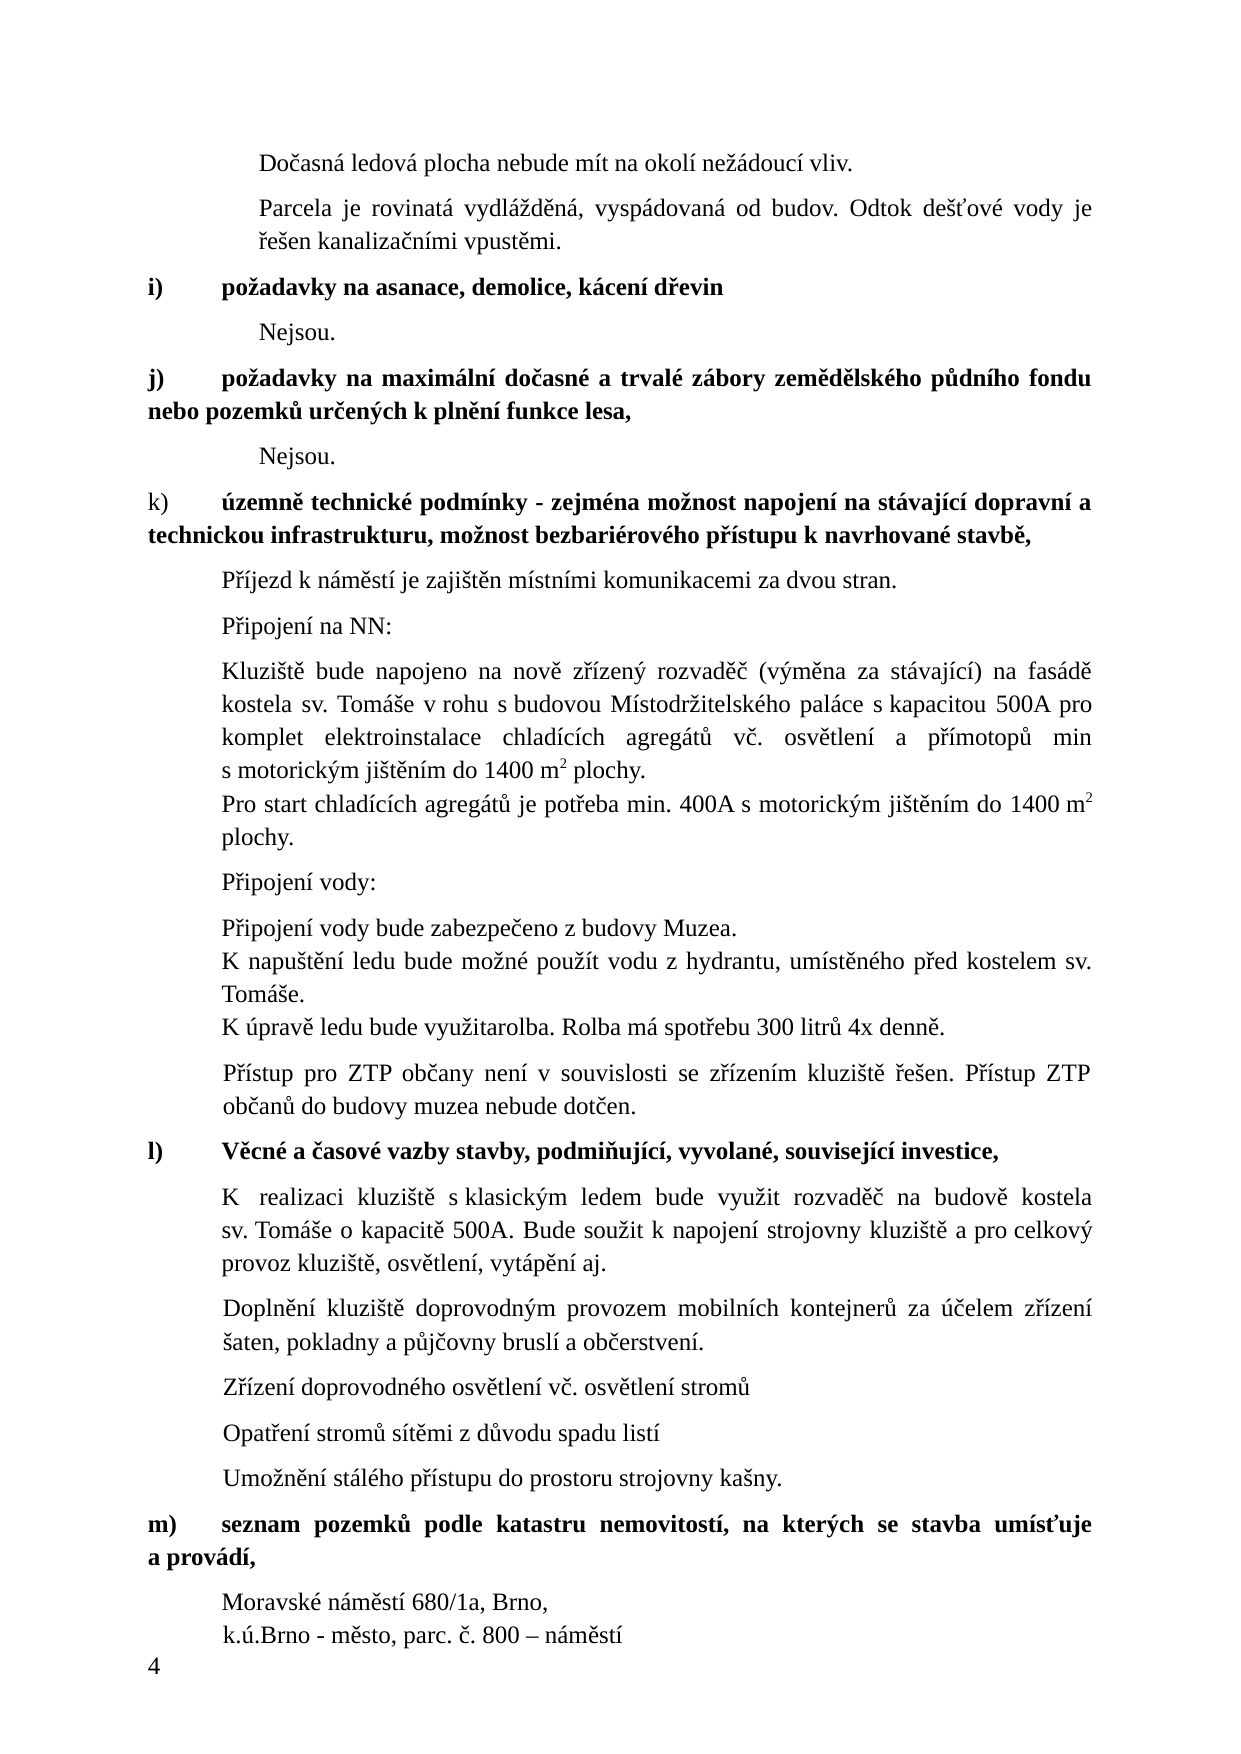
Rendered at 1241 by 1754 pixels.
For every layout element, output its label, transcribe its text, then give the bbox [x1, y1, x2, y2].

text Připojení na NN: [221, 611, 1093, 639]
text Připojení vody bude zabezpečeno z budovy Muzea. [221, 913, 1093, 942]
list k.ú.Brno - město, parc. č. 800 – náměstí [223, 1620, 1093, 1649]
list územně technické podmínky - zejména možnost napojení na stávající dopravní a technickou infrastrukturu, možnost bezbariérového přístupu k navrhované stavbě, [148, 487, 1093, 548]
text K napuštění ledu bude možné použít vodu z hydrantu, umístěného před kostelem sv. Tomáše. [221, 946, 1093, 1008]
list Zřízení doprovodného osvětlení vč. osvětlení stromů [223, 1372, 1093, 1401]
text Kluziště bude napojeno na nově zřízený rozvaděč (výměna za stávající) na fasádě kostela sv. Tomáše v rohu s budovou Místodržitelského paláce s kapacitou 500A pro komplet elektroinstalace chladících agregátů vč. osvětlení a přímotopů min s motorickým jištěním do 1400 m2 plochy. [221, 656, 1093, 784]
text Připojení vody: [221, 867, 1093, 896]
list požadavky na asanace, demolice, kácení dřevin [148, 272, 1093, 300]
list Dočasná ledová plocha nebude mít na okolí nežádoucí vliv. [258, 148, 1093, 176]
list Přístup pro ZTP občany není v souvislosti se zřízením kluziště řešen. Přístup ZTP občanů do budovy muzea nebude dotčen. [223, 1058, 1093, 1120]
list Doplnění kluziště doprovodným provozem mobilních kontejnerů za účelem zřízení šaten, pokladny a půjčovny bruslí a občerstvení. [223, 1293, 1093, 1355]
text Pro start chladících agregátů je potřeba min. 400A s motorickým jištěním do 1400 m2 plochy. [221, 789, 1093, 851]
list Umožnění stálého přístupu do prostoru strojovny kašny. [223, 1463, 1093, 1492]
list Parcela je rovinatá vydlážděná, vyspádovaná od budov. Odtok dešťové vody je řešen kanalizačními vpustěmi. [258, 193, 1093, 255]
text Příjezd k náměstí je zajištěn místními komunikacemi za dvou stran. [221, 565, 1093, 594]
text K realizaci kluziště s klasickým ledem bude využit rozvaděč na budově kostela sv. Tomáše o kapacitě 500A. Bude soužit k napojení strojovny kluziště a pro celkový provoz kluziště, osvětlení, vytápění aj. [221, 1182, 1093, 1277]
list Nejsou. [258, 317, 1093, 346]
text Moravské náměstí 680/1a, Brno, [148, 1587, 1093, 1616]
list požadavky na maximální dočasné a trvalé zábory zemědělského půdního fondu nebo pozemků určených k plnění funkce lesa, [148, 363, 1093, 424]
list Věcné a časové vazby stavby, podmiňující, vyvolané, související investice, [148, 1136, 1093, 1165]
list Nejsou. [258, 441, 1093, 470]
list seznam pozemků podle katastru nemovitostí, na kterých se stavba umísťuje a provádí, [148, 1509, 1093, 1570]
list Opatření stromů sítěmi z důvodu spadu listí [223, 1418, 1093, 1446]
text K úpravě ledu bude využitarolba. Rolba má spotřebu 300 litrů 4x denně. [221, 1012, 1093, 1041]
